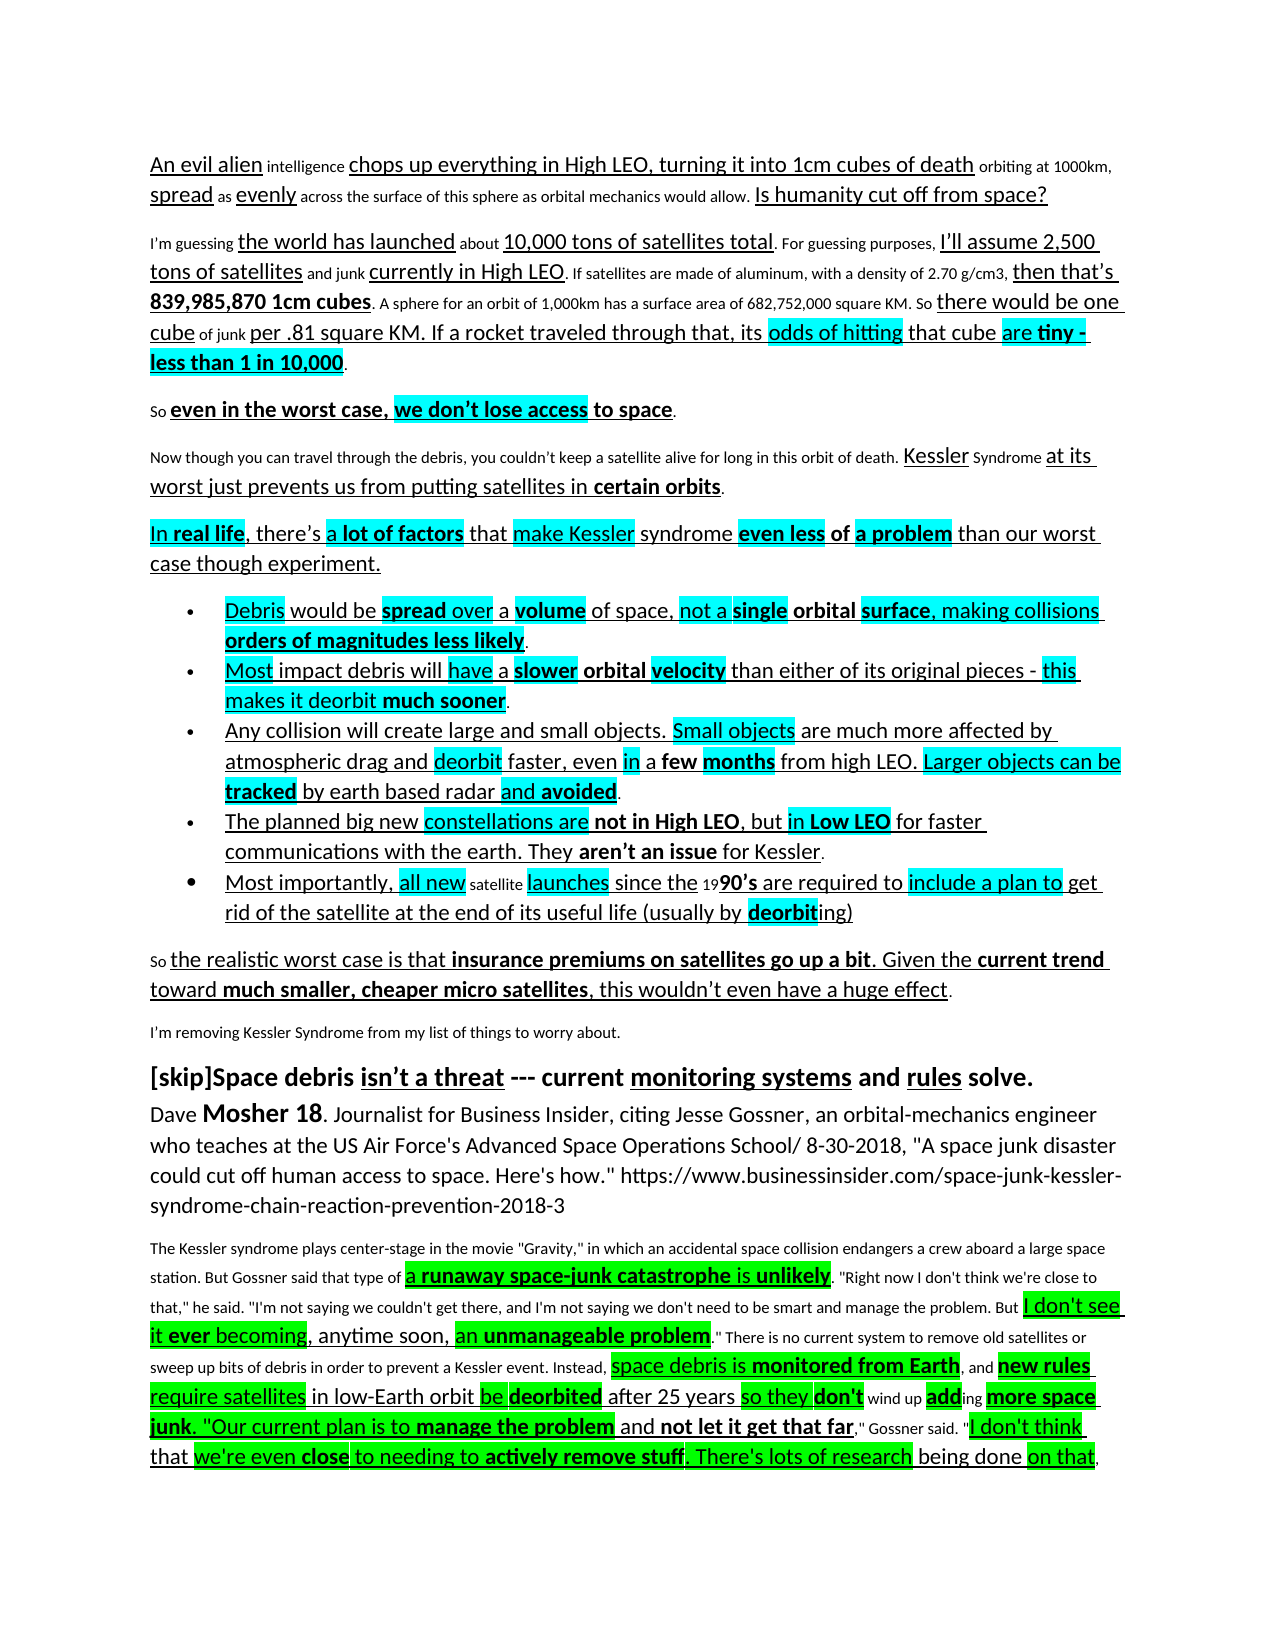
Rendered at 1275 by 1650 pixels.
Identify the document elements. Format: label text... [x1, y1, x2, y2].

text So the realistic worst case is that insurance premiums on satellites go up a bit. Given the current trend toward much smaller, cheaper micro satellites, this wouldn’t even have a huge effect. [150, 945, 1125, 1003]
text So even in the worst case, we don’t lose access to space. [150, 395, 394, 423]
list Most importantly, all new satellite launches since the 1990’s are required to include a plan to get rid of the satellite at the end of its useful life (usually by deorbiting) [187, 868, 1125, 926]
text Now though you can travel through the debris, you couldn’t keep a satellite alive for long in this orbit of death. Kessler Syndrome at its worst just prevents us from putting satellites in certain orbits. [150, 442, 1125, 500]
text Dave Mosher 18. Journalist for Business Insider, citing Jesse Gossner, an orbital-mechanics engineer who teaches at the US Air Force's Advanced Space Operations School/ 8-30-2018, "A space junk disaster could cut off human access to space. Here's how." https://www.businessinsider.com/space-junk-kessler-syndrome-chain-reaction-prevention-2018-3 [150, 1096, 1125, 1220]
list Most impact debris will have a slower orbital velocity than either of its original pieces - this makes it deorbit much sooner. [187, 656, 1125, 714]
subtitle [skip]Space debris isn’t a threat --- current monitoring systems and rules solve. [150, 1060, 1125, 1093]
list The planned big new constellations are not in High LEO, but in Low LEO for faster communications with the earth. They aren’t an issue for Kessler. [187, 807, 1125, 866]
text An evil alien intelligence chops up everything in High LEO, turning it into 1cm cubes of death orbiting at 1000km, spread as evenly across the surface of this sphere as orbital mechanics would allow. Is humanity cut off from space? [150, 150, 1125, 208]
list Debris would be spread over a volume of space, not a single orbital surface, making collisions orders of magnitudes less likely. [187, 596, 1125, 654]
text In real life, there’s a lot of factors that make Kessler syndrome even less of a problem than our worst case though experiment. [150, 519, 1125, 577]
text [150, 1238, 1125, 1470]
text I’m guessing the world has launched about 10,000 tons of satellites total. For guessing purposes, I’ll assume 2,500 tons of satellites and junk currently in High LEO. If satellites are made of aluminum, with a density of 2.70 g/cm3, then that’s 839,985,870 1cm cubes. A sphere for an orbit of 1,000km has a surface area of 682,752,000 square KM. So there would be one cube of junk per .81 square KM. If a rocket traveled through that, its odds of hitting that cube are tiny - less than 1 in 10,000. [150, 227, 1125, 376]
text So even in the worst case, we don’t lose access to space. [588, 395, 1125, 423]
text I’m removing Kessler Syndrome from my list of things to worry about. [150, 1022, 1125, 1042]
list Any collision will create large and small objects. Small objects are much more affected by atmospheric drag and deorbit faster, even in a few months from high LEO. Larger objects can be tracked by earth based radar and avoided. [187, 717, 1125, 805]
